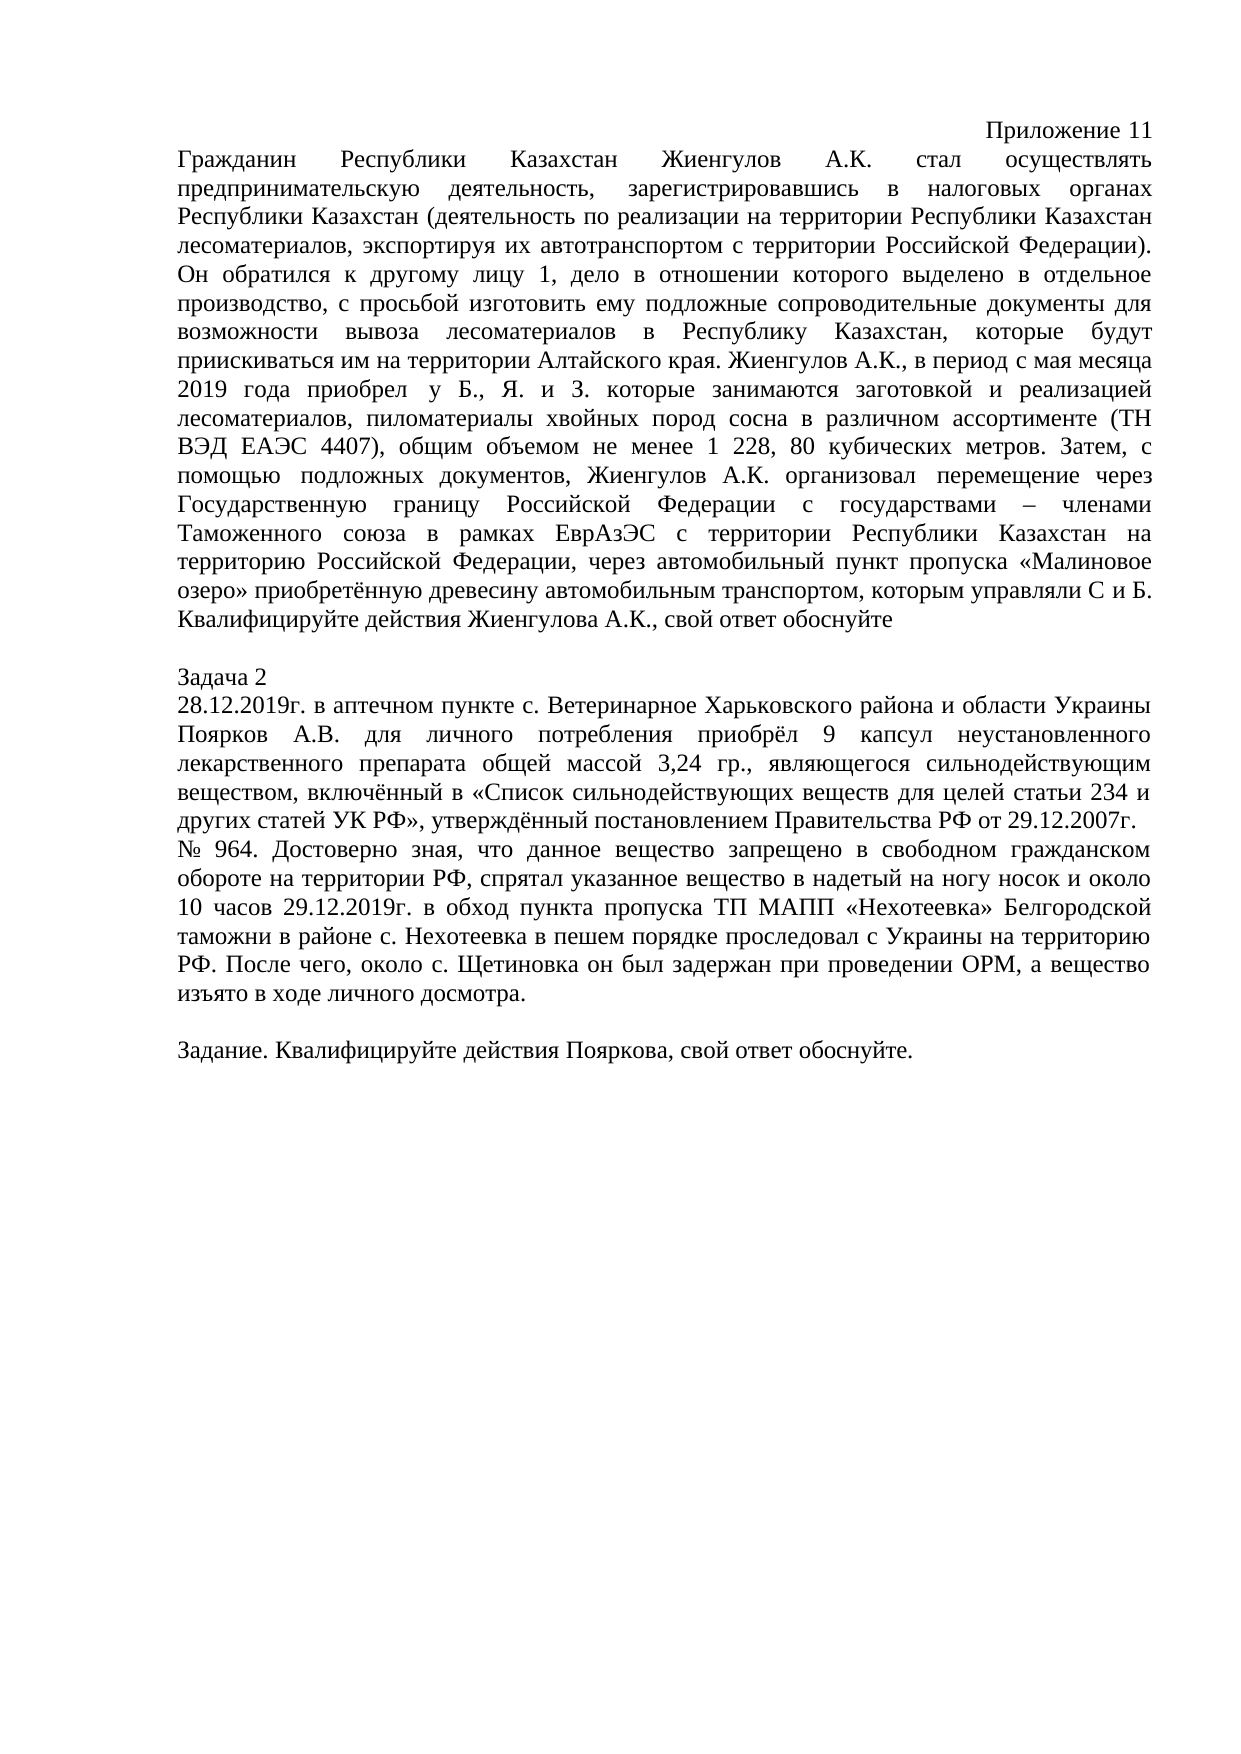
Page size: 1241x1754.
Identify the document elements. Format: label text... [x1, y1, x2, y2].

text Приложение 11 Гражданин Республики Казахстан Жиенгулов А.К. стал осуществлять предпринимательскую деятельность, зарегистрировавшись в налоговых органах Республики Казахстан (деятельность по реализации на территории Республики Казахстан лесоматериалов, экспортируя их автотранспортом с территории Российской Федерации). Он обратился к другому лицу 1, дело в отношении которого выделено в отдельное производство, с просьбой изготовить ему подложные сопроводительные документы для возможности вывоза лесоматериалов в Республику Казахстан, которые будут приискиваться им на территории Алтайского края. Жиенгулов А.К., в период с мая месяца 2019 года приобрел у Б., Я. и З. которые занимаются заготовкой и реализацией лесоматериалов, пиломатериалы хвойных пород сосна в различном ассортименте (ТН ВЭД ЕАЭС 4407), общим объемом не менее 1 228, 80 кубических метров. Затем, с помощью подложных документов, Жиенгулов А.К. организовал перемещение через Государственную границу Российской Федерации с государствами – членами Таможенного союза в рамках ЕврАзЭС с территории Республики Казахстан на территорию Российской Федерации, через автомобильный пункт пропуска «Малиновое озеро» приобретённую древесину автомобильным транспортом, которым управляли С и Б. Квалифицируйте действия Жиенгулова А.К., свой ответ обоснуйте [177, 115, 1153, 633]
text Задача 2 [177, 662, 1196, 691]
text 28.12.2019г. в аптечном пункте с. Ветеринарное Харьковского района и области Украины Поярков А.В. для личного потребления приобрёл 9 капсул неустановленного лекарственного препарата общей массой 3,24 гр., являющегося сильнодействующим веществом, включённый в «Список сильнодействующих веществ для целей статьи 234 и других статей УК РФ», утверждённый постановлением Правительства РФ от 29.12.2007г. [177, 691, 1152, 834]
text № 964. Достоверно зная, что данное вещество запрещено в свободном гражданском обороте на территории РФ, спрятал указанное вещество в надетый на ногу носок и около 10 часов 29.12.2019г. в обход пункта пропуска ТП МАПП «Нехотеевка» Белгородской таможни в районе с. Нехотеевка в пешем порядке проследовал с Украины на территорию РФ. После чего, около с. Щетиновка он был задержан при проведении ОРМ, а вещество изъято в ходе личного досмотра. [177, 834, 1152, 1007]
text Задание. Квалифицируйте действия Пояркова, свой ответ обоснуйте. [177, 1036, 1196, 1064]
